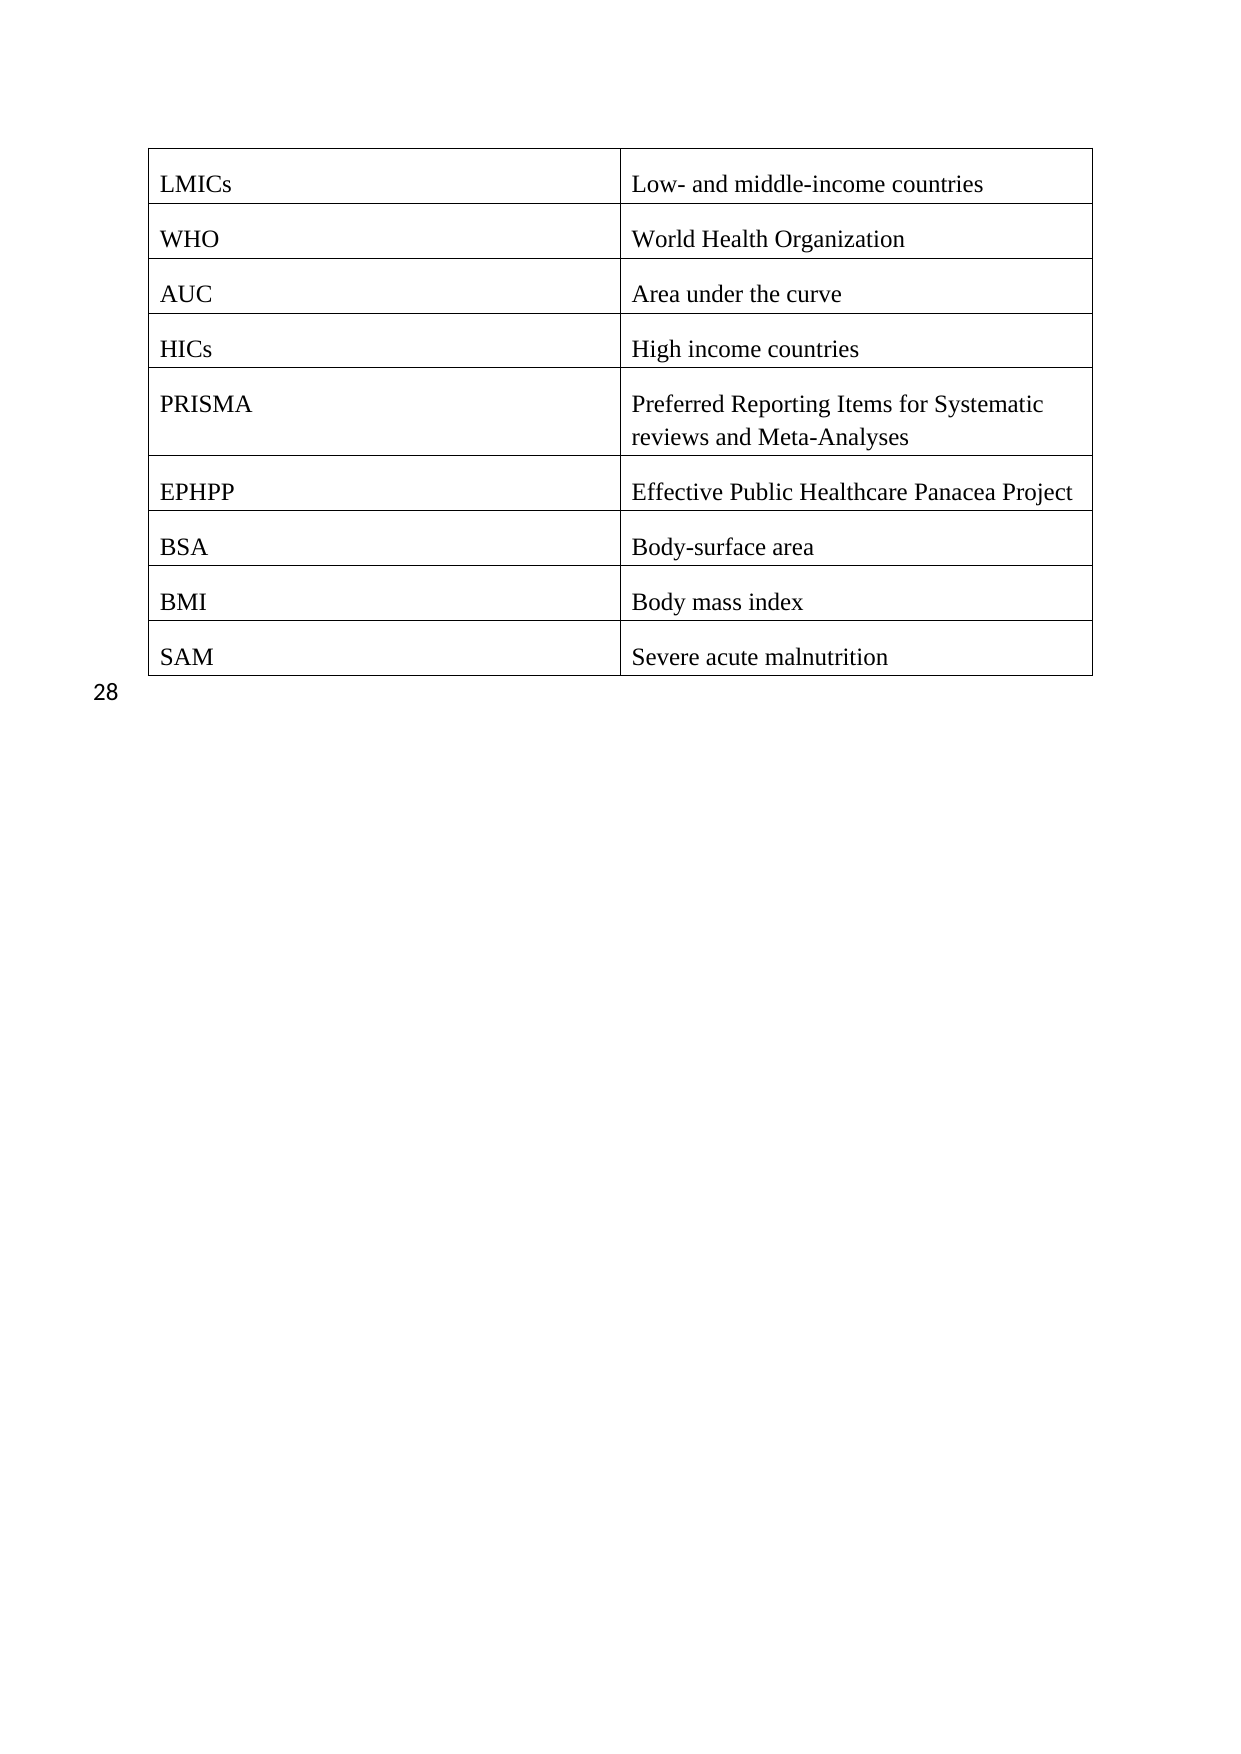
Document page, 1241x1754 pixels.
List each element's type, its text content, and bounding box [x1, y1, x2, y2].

table_header LMICs [149, 149, 620, 203]
table_cell HICs [149, 314, 620, 367]
table_cell Body-surface area [621, 511, 1092, 565]
table_header Low- and middle-income countries [621, 149, 1092, 203]
table_cell SAM [149, 621, 620, 675]
table_cell EPHPP [149, 456, 620, 510]
table_cell World Health Organization [621, 204, 1092, 257]
table_cell High income countries [621, 314, 1092, 367]
table_cell Body mass index [621, 566, 1092, 620]
table_cell AUC [149, 259, 620, 312]
table_cell BMI [149, 566, 620, 620]
table_cell BSA [149, 511, 620, 565]
table_cell Severe acute malnutrition [621, 621, 1092, 675]
table_cell Preferred Reporting Items for Systematic reviews and Meta-Analyses [621, 368, 1092, 455]
table_cell WHO [149, 204, 620, 257]
table_cell Effective Public Healthcare Panacea Project [621, 456, 1092, 510]
table_cell Area under the curve [621, 259, 1092, 312]
table_cell PRISMA [149, 368, 620, 455]
